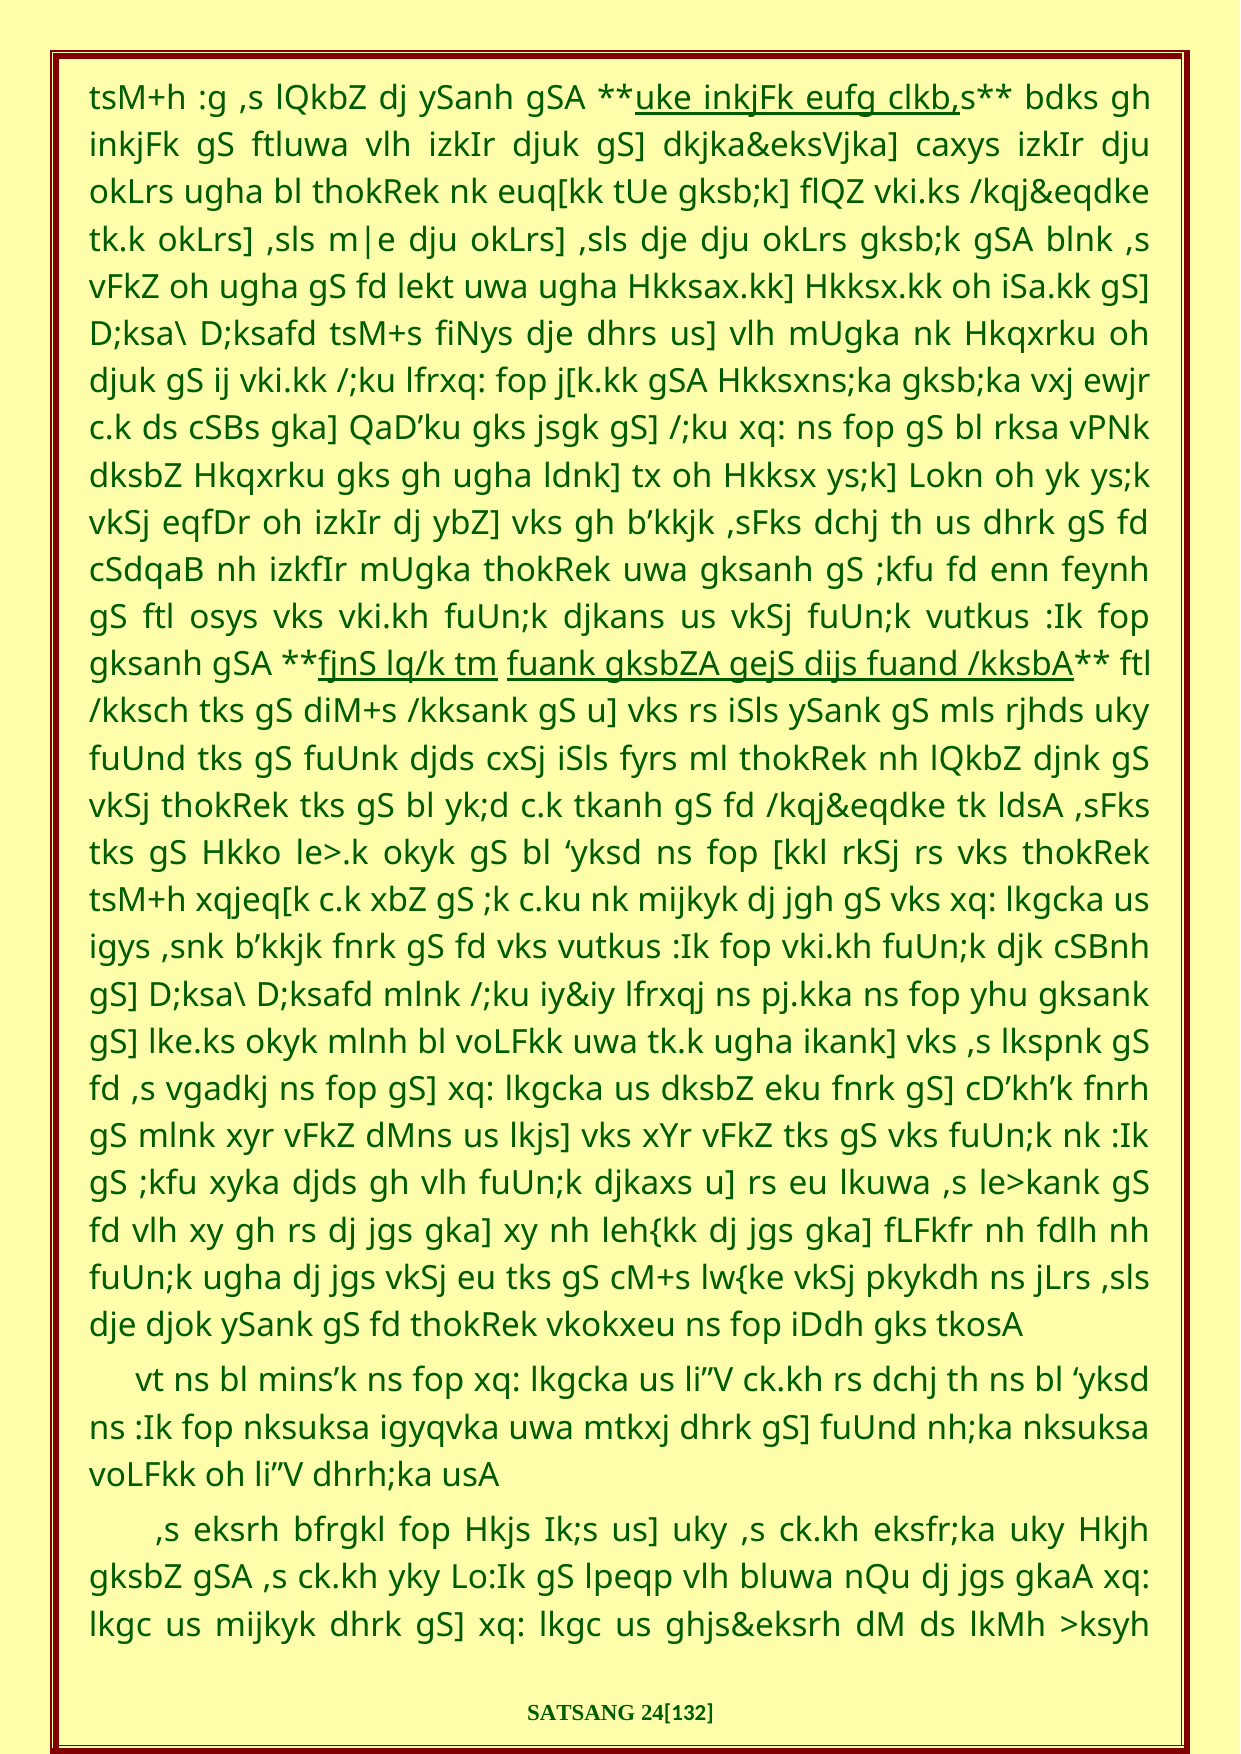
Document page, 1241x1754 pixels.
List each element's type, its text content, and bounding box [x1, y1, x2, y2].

text vt ns bl mins’k ns fop xq: lkgcka us li”V ck.kh rs dchj th ns bl ‘yksd ns :Ik fop nksuksa igyqvka uwa mtkxj dhrk gS] fuUnd nh;ka nksuksa voLFkk oh li”V dhrh;ka usA [89, 1356, 1152, 1496]
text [89, 74, 1152, 1346]
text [89, 1506, 1152, 1646]
